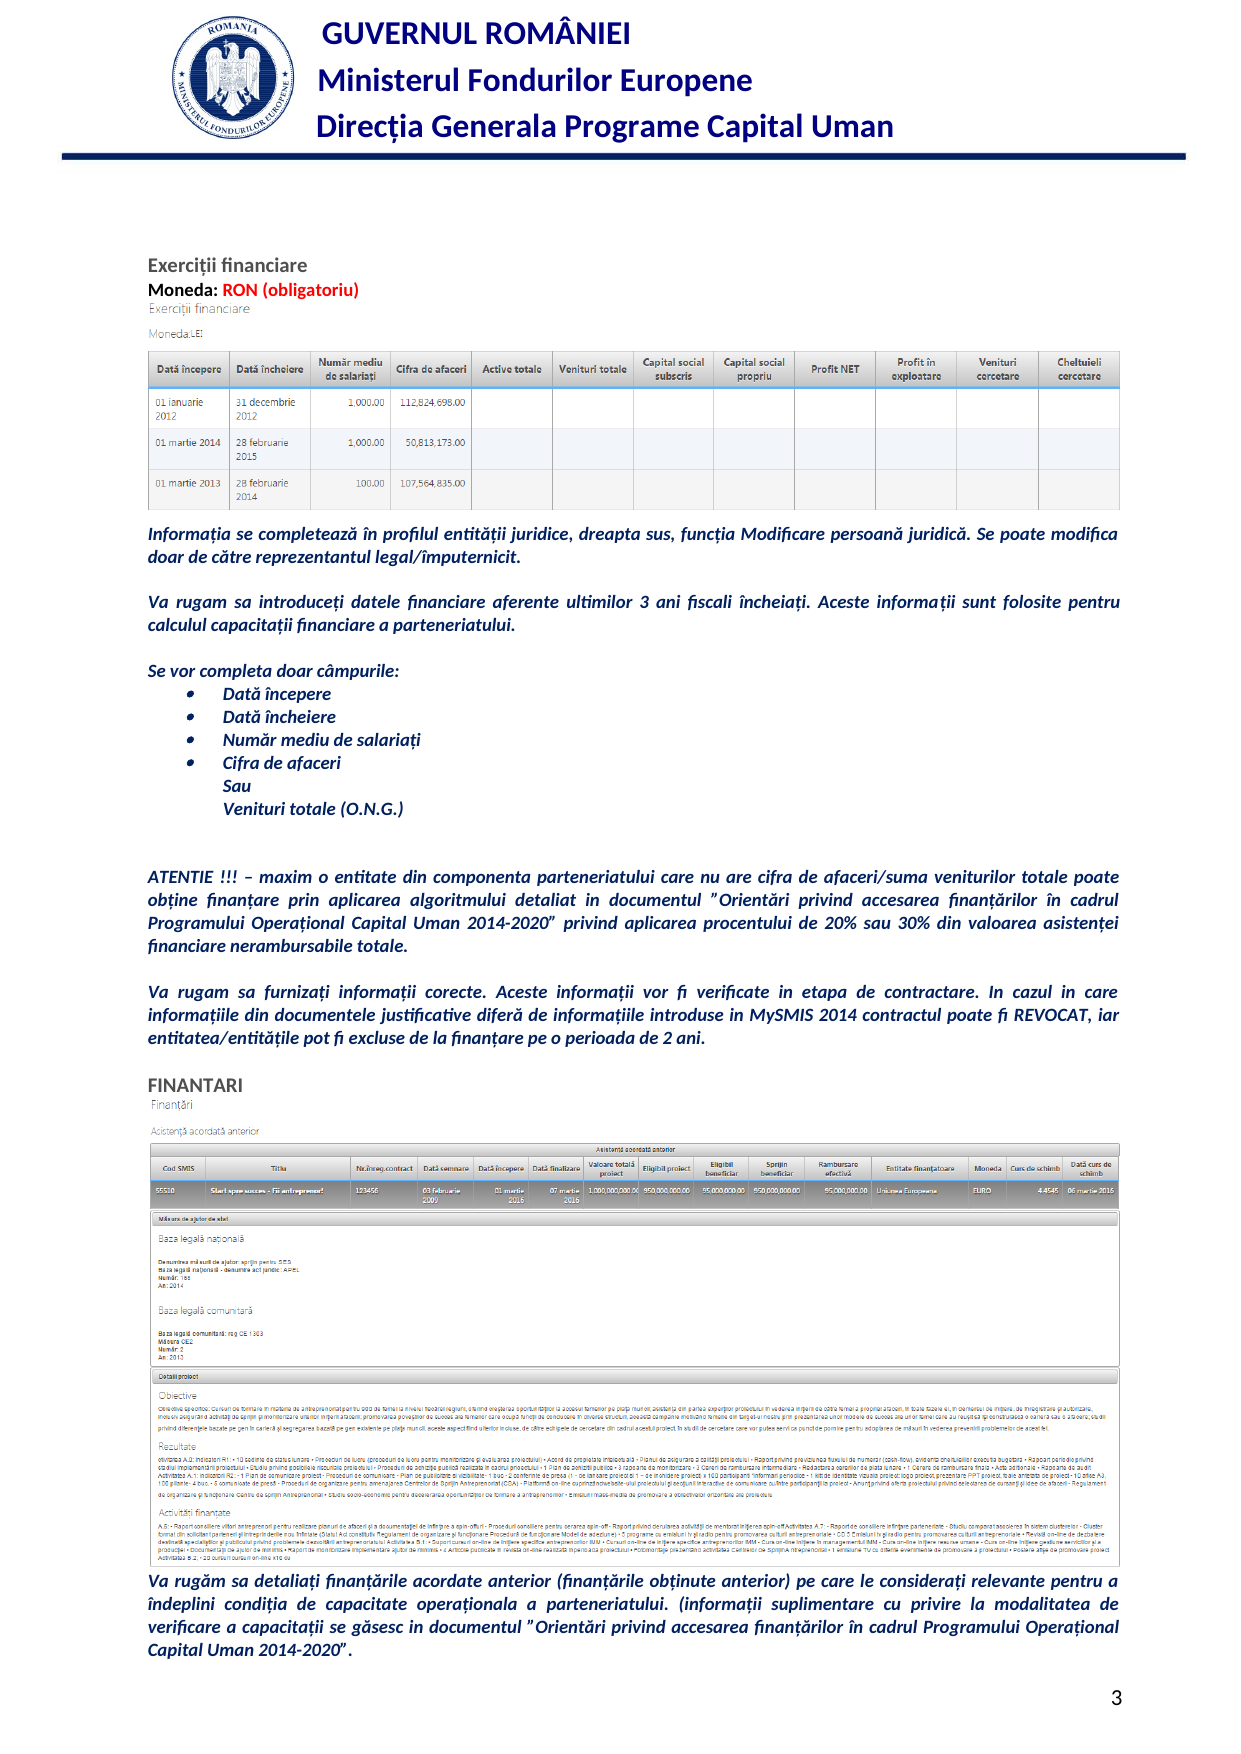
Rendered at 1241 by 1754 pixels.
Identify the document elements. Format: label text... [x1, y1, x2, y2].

list Venituri totale (O.N.G.) [223, 797, 1122, 820]
list Sau [223, 774, 1122, 797]
list Dată începere [185, 682, 1122, 705]
text Va rugăm sa detaliați finanțările acordate anterior (finanțările obținute anterior) pe care le considerați relevante pentru a îndeplini condiția de capacitate operaționala a parteneriatului. (informații suplimentare cu privire la modalitatea de verificare a capacitații se găsesc in documentul ”Orientări privind accesarea finanțărilor în cadrul Programului Operațional Capital Uman 2014-2020”. [148, 1569, 1122, 1661]
picture [171, 13, 296, 141]
list Număr mediu de salariați [185, 728, 1122, 751]
text Va rugam sa introduceți datele financiare aferente ultimilor 3 ani fiscali încheiați. Aceste informaţii sunt folosite pentru calculul capacitații financiare a parteneriatului. [148, 591, 1122, 637]
picture [147, 1097, 1123, 1569]
text Informația se completează în profilul entității juridice, dreapta sus, funcția Modificare persoană juridică. Se poate modifica doar de către reprezentantul legal/împuternicit. [148, 522, 1122, 568]
text FINANTARI [148, 1072, 1122, 1097]
list Cifra de afaceri [185, 751, 1122, 774]
text Se vor completa doar câmpurile: [148, 659, 1122, 682]
text ATENTIE !!! – maxim o entitate din componenta parteneriatului care nu are cifra de afaceri/suma veniturilor totale poate obține finanțare prin aplicarea algoritmului detaliat in documentul ”Orientări privind accesarea finanțărilor în cadrul Programului Operațional Capital Uman 2014-2020” privind aplicarea procentului de 20% sau 30% din valoarea asistenței financiare nerambursabile totale. [148, 866, 1122, 957]
text Moneda: RON (obligatoriu) [148, 278, 1122, 300]
text Exerciții financiare [148, 252, 1122, 278]
list Dată încheiere [185, 705, 1122, 728]
picture [31, 145, 1210, 173]
text Va rugam sa furnizați informații corecte. Aceste informații vor fi verificate in etapa de contractare. In cazul in care informațiile din documentele justificative diferă de informațiile introduse in MySMIS 2014 contractul poate fi REVOCAT, iar entitatea/entitățile pot fi excluse de la finanțare pe o perioada de 2 ani. [148, 980, 1122, 1049]
picture [147, 300, 1123, 522]
